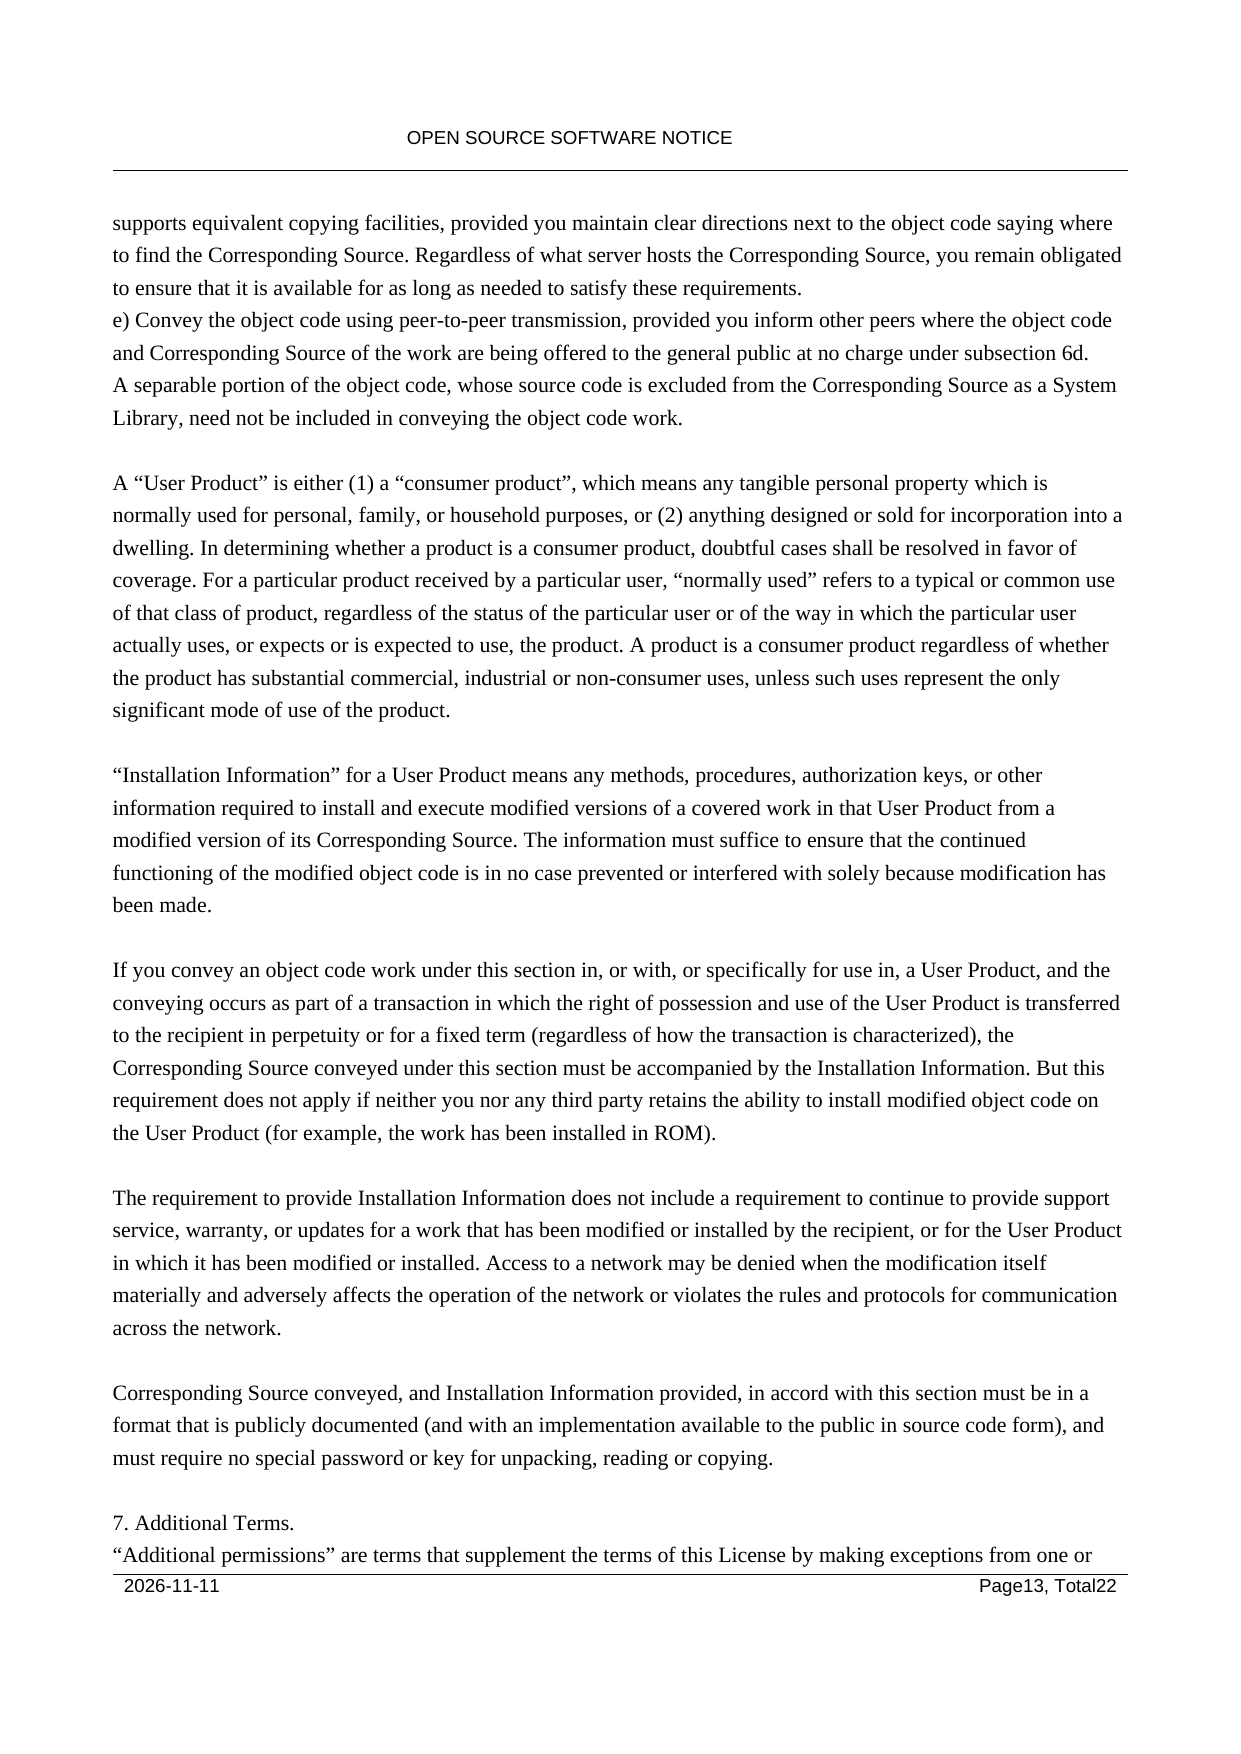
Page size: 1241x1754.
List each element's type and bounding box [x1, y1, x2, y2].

text [112, 206, 1128, 1571]
